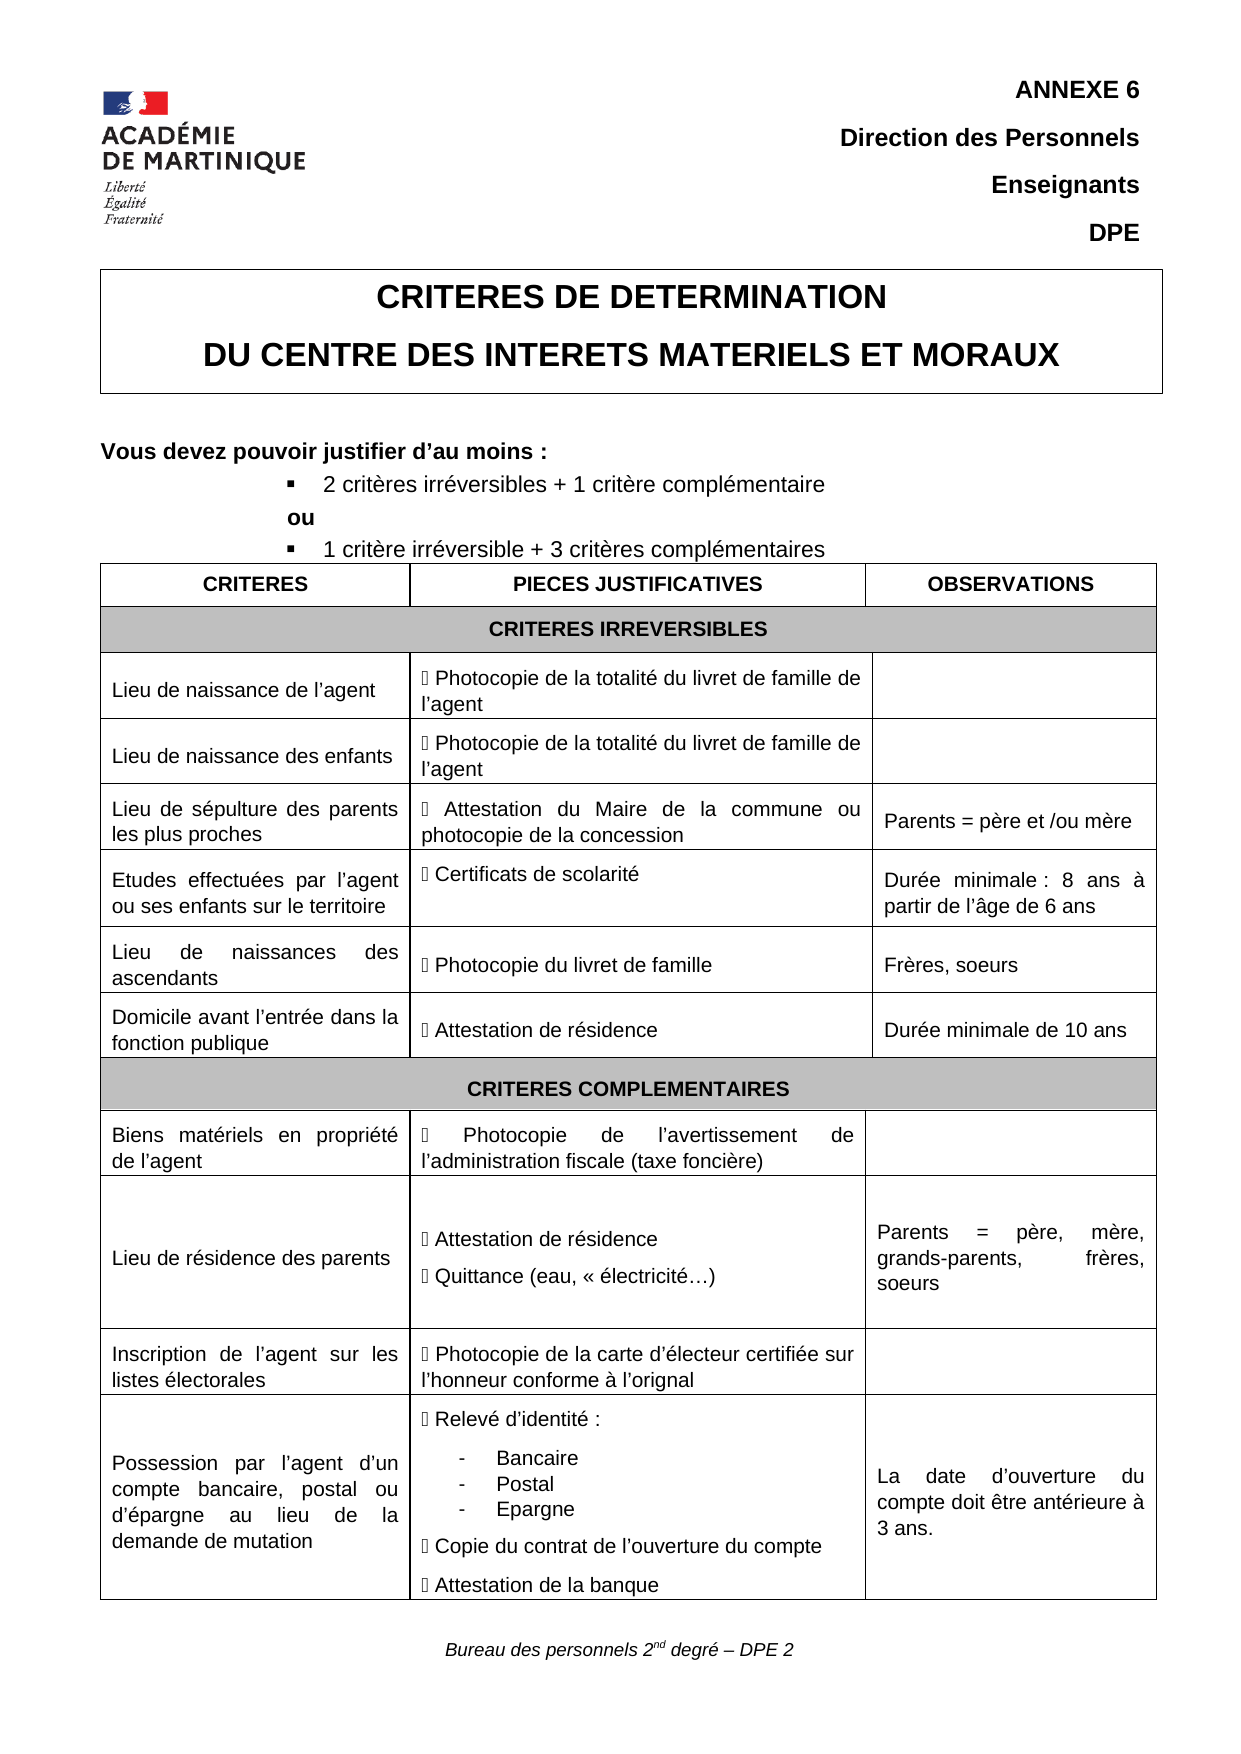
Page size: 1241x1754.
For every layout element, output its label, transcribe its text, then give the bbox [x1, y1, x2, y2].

table_cell Biens matériels en propriété de l’agent [101, 1111, 409, 1175]
table_cell Parents = père, mère, grands-parents, frères, soeurs [866, 1176, 1156, 1328]
table_cell Durée minimale : 8 ans à partir de l’âge de 6 ans [873, 850, 1156, 926]
text Vous devez pouvoir justifier d’au moins : [100, 438, 1140, 465]
table_cell Etudes effectuées par l’agent ou ses enfants sur le territoire [101, 850, 409, 926]
table_cell Photocopie de la carte d’électeur certifiée sur l’honneur conforme à l’orignal [411, 1329, 865, 1394]
table_cell Relevé d’identité : Bancaire Postal Epargne Copie du contrat de l’ouverture du compte Attestation de la banque [411, 1395, 865, 1599]
table_cell Possession par l’agent d’un compte bancaire, postal ou d’épargne au lieu de la demande de mutation [101, 1395, 409, 1599]
table_cell CRITERES IRREVERSIBLES [101, 607, 1156, 652]
table_cell Photocopie de la totalité du livret de famille de l’agent [411, 719, 872, 783]
table_cell [866, 1329, 1156, 1394]
table_cell Attestation de résidence Quittance (eau, « électricité…) [411, 1176, 865, 1328]
table_header OBSERVATIONS [866, 564, 1156, 606]
table_cell Lieu de sépulture des parents les plus proches [101, 784, 409, 848]
table_cell Attestation de résidence [411, 993, 872, 1057]
table_header PIECES JUSTIFICATIVES [411, 564, 865, 606]
table_cell Lieu de résidence des parents [101, 1176, 409, 1328]
table_cell Attestation du Maire de la commune ou photocopie de la concession [411, 784, 872, 848]
table_cell Photocopie de l’avertissement de l’administration fiscale (taxe foncière) [411, 1111, 865, 1175]
table_cell Inscription de l’agent sur les listes électorales [101, 1329, 409, 1394]
table_cell La date d’ouverture du compte doit être antérieure à 3 ans. [866, 1395, 1156, 1599]
table_cell Lieu de naissance des enfants [101, 719, 409, 783]
table_cell Photocopie du livret de famille [411, 927, 872, 992]
table_cell Parents = père et /ou mère [873, 784, 1156, 848]
table_cell Domicile avant l’entrée dans la fonction publique [101, 993, 409, 1057]
table_cell [873, 653, 1156, 717]
list 1 critère irréversible + 3 critères complémentaires [285, 536, 1140, 562]
picture [80, 68, 328, 247]
table_header CRITERES [101, 564, 409, 606]
table_cell [866, 1111, 1156, 1175]
table_cell [873, 719, 1156, 783]
table_cell Frères, soeurs [873, 927, 1156, 992]
table_cell Photocopie de la totalité du livret de famille de l’agent [411, 653, 872, 717]
table_cell Lieu de naissance de l’agent [101, 653, 409, 717]
table_cell Lieu de naissances des ascendants [101, 927, 409, 992]
list 2 critères irréversibles + 1 critère complémentaire [285, 471, 1140, 497]
table_cell Durée minimale de 10 ans [873, 993, 1156, 1057]
table_cell CRITERES COMPLEMENTAIRES [101, 1058, 1156, 1109]
list ou [287, 503, 1140, 530]
table_cell Certificats de scolarité [411, 850, 872, 926]
